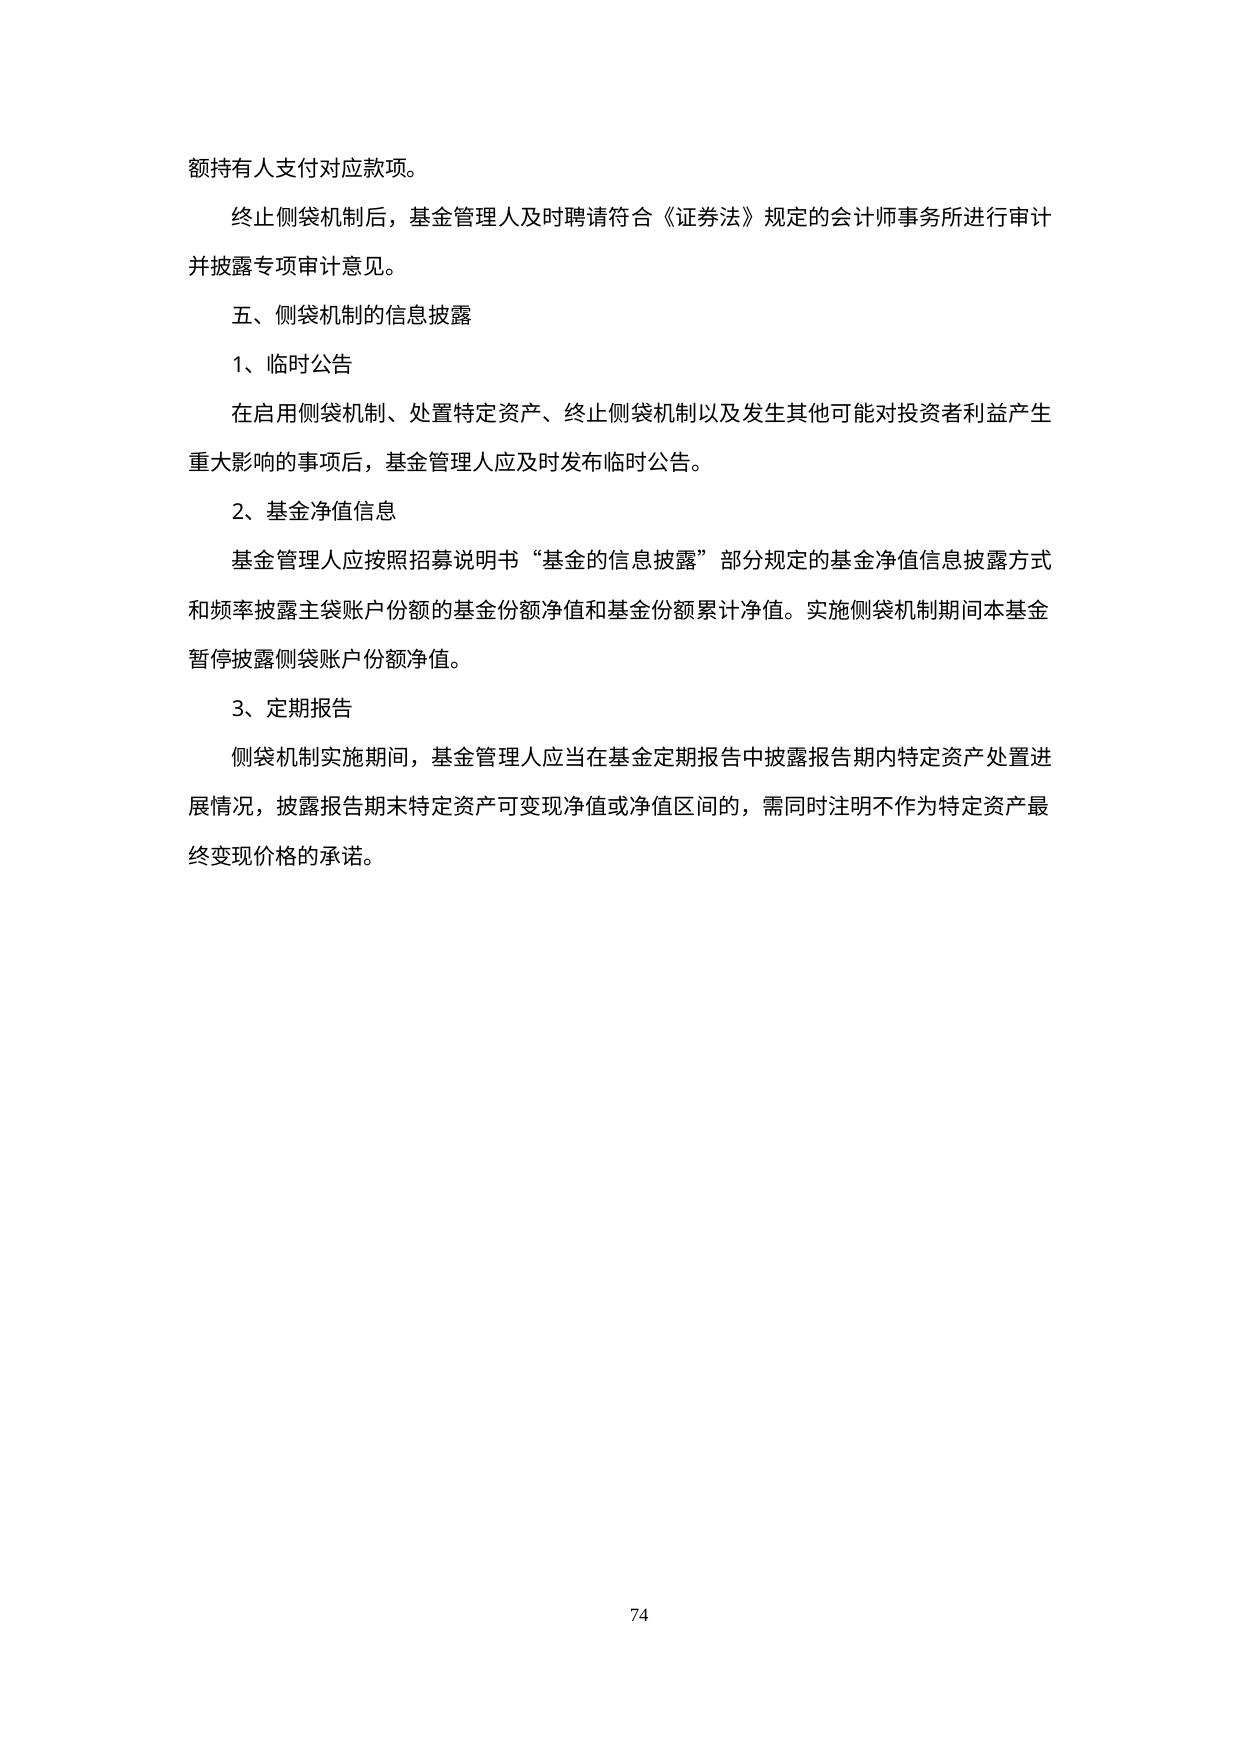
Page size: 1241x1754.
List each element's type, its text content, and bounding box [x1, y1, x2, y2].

text 3、定期报告 [188, 690, 1052, 723]
text 五、侧袋机制的信息披露 [188, 298, 1052, 331]
text 1、临时公告 [188, 346, 1052, 379]
text 2、基金净值信息 [188, 494, 1052, 527]
text 基金管理人应按照招募说明书“基金的信息披露”部分规定的基金净值信息披露方式和频率披露主袋账户份额的基金份额净值和基金份额累计净值。实施侧袋机制期间本基金暂停披露侧袋账户份额净值。 [188, 542, 1052, 593]
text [188, 150, 1052, 183]
text 侧袋机制实施期间，基金管理人应当在基金定期报告中披露报告期内特定资产处置进展情况，披露报告期末特定资产可变现净值或净值区间的，需同时注明不作为特定资产最终变现价格的承诺。 [188, 821, 1052, 871]
text 基金管理人应按照招募说明书“基金的信息披露”部分规定的基金净值信息披露方式和频率披露主袋账户份额的基金份额净值和基金份额累计净值。实施侧袋机制期间本基金暂停披露侧袋账户份额净值。 [188, 624, 1052, 674]
text 终止侧袋机制后，基金管理人及时聘请符合《证券法》规定的会计师事务所进行审计并披露专项审计意见。 [188, 199, 1052, 282]
text 在启用侧袋机制、处置特定资产、终止侧袋机制以及发生其他可能对投资者利益产生重大影响的事项后，基金管理人应及时发布临时公告。 [188, 395, 1052, 478]
text 侧袋机制实施期间，基金管理人应当在基金定期报告中披露报告期内特定资产处置进展情况，披露报告期末特定资产可变现净值或净值区间的，需同时注明不作为特定资产最终变现价格的承诺。 [188, 739, 1052, 789]
